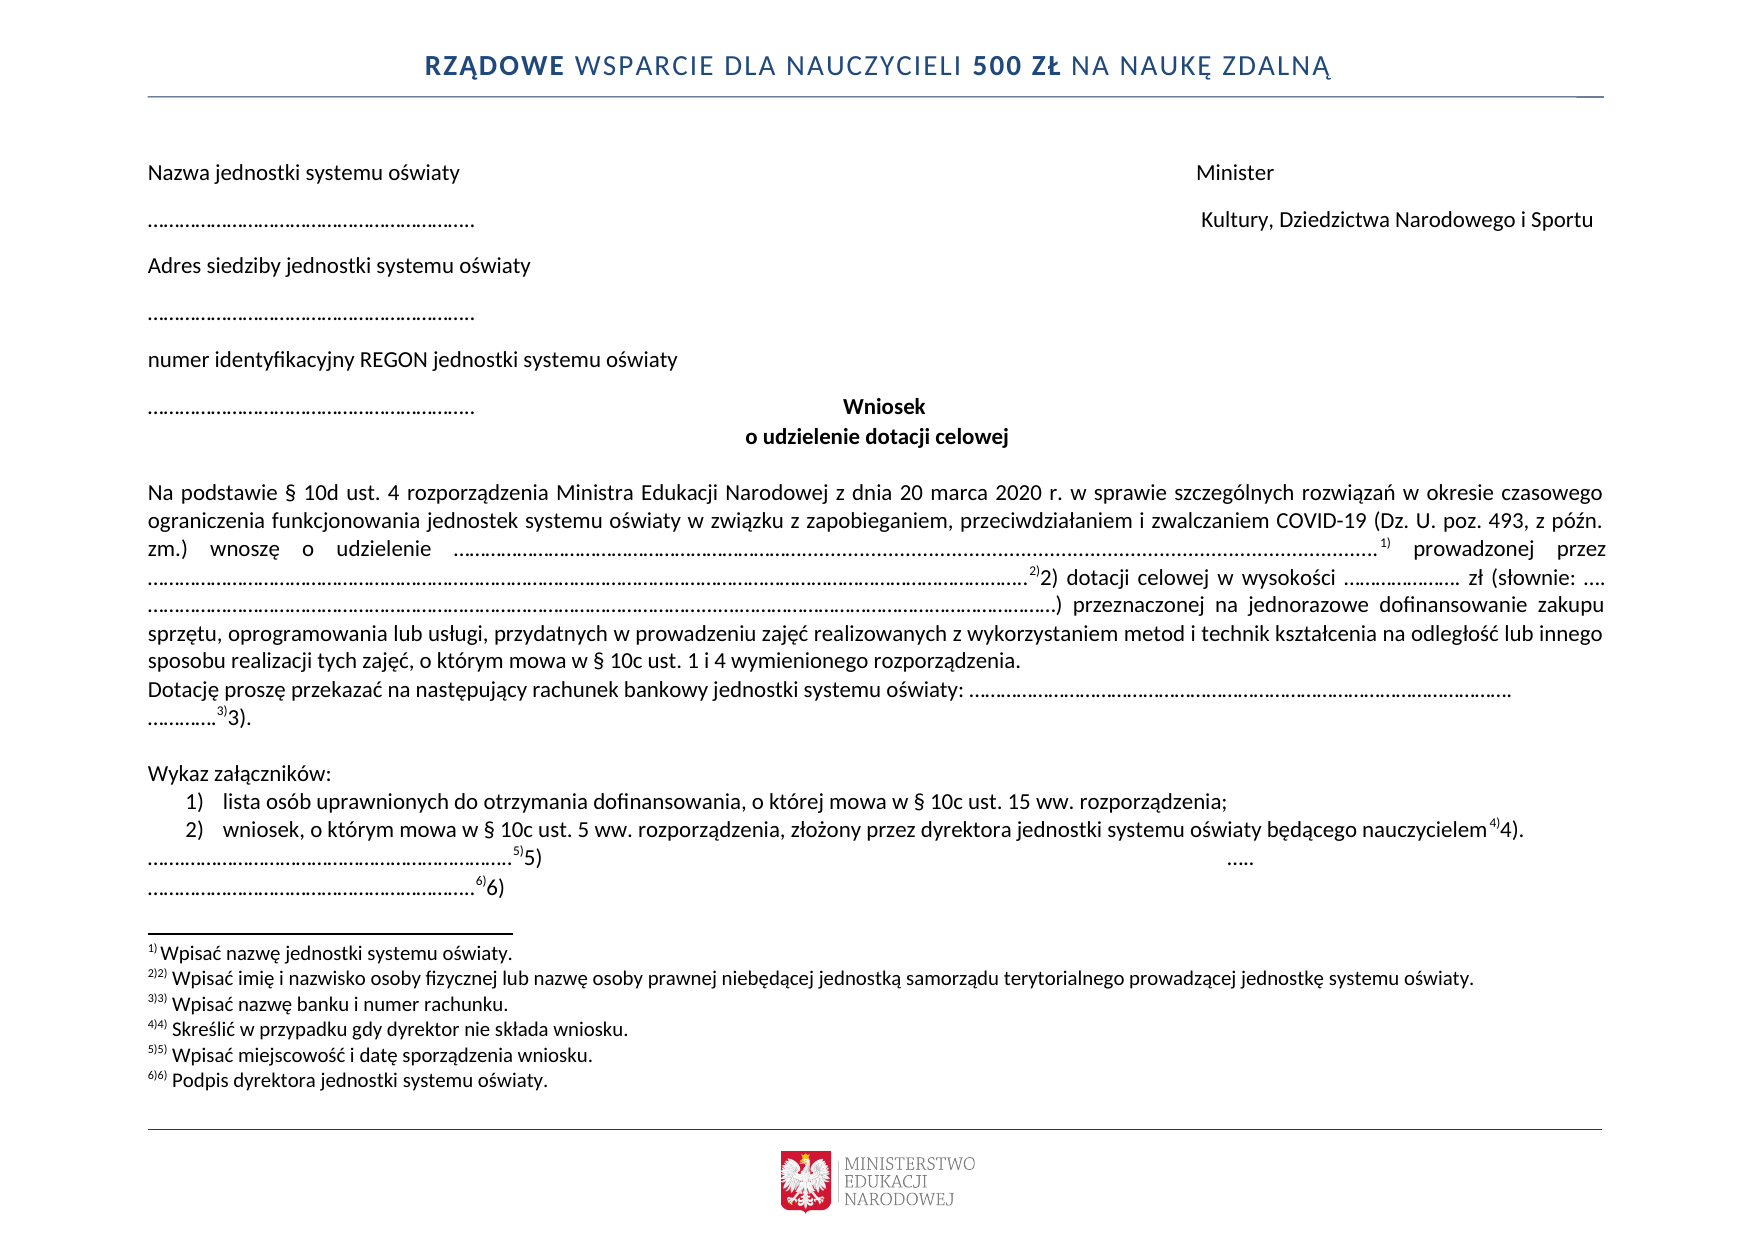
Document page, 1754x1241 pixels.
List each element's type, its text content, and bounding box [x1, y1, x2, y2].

text …………………………………………………….. [148, 298, 1606, 327]
text Na podstawie § 10d ust. 4 rozporządzenia Ministra Edukacji Narodowej z dnia 20 marca 2020 r. w sprawie szczególnych rozwiązań w okresie czasowego ograniczenia funkcjonowania jednostek systemu oświaty w związku z zapobieganiem, przeciwdziałaniem i zwalczaniem COVID-19 (Dz. U. poz. 493, z późn. zm.) wnoszę o udzielenie …………………………………………………………....................................................................................................) prowadzonej przez …………………………………………………………………………………………………………………………………………………..2) dotacji celowej w wysokości …………………. zł (słownie: ….……………………………………………………………………………………………...….……………………………………………………) przeznaczonej na jednorazowe dofinansowanie zakupu sprzętu, oprogramowania lub usługi, przydatnych w prowadzeniu zajęć realizowanych z wykorzystaniem metod i technik kształcenia na odległość lub innego sposobu realizacji tych zajęć, o którym mowa w § 10c ust. 1 i 4 wymienionego rozporządzenia. [148, 478, 1606, 675]
picture [781, 1151, 975, 1214]
text …….……………………………………………………..5) …..……………………………………………………..6) [148, 843, 1606, 901]
list wniosek, o którym mowa w § 10c ust. 5 ww. rozporządzenia, złożony przez dyrektora jednostki systemu oświaty będącego nauczycielem4). [185, 815, 1606, 843]
text Dotację proszę przekazać na następujący rachunek bankowy jednostki systemu oświaty: ………………………………………………………………………………………….………….3). [148, 675, 1606, 731]
list lista osób uprawnionych do otrzymania dofinansowania, o której mowa w § 10c ust. 15 ww. rozporządzenia; [185, 787, 1606, 815]
text Wykaz załączników: [148, 759, 1606, 787]
text o udzielenie dotacji celowej [148, 422, 1606, 451]
text numer identyfikacyjny REGON jednostki systemu oświaty [148, 345, 1606, 373]
text Adres siedziby jednostki systemu oświaty [148, 252, 1606, 280]
text Nazwa jednostki systemu oświaty Minister [148, 158, 1606, 186]
text …………………………………………………….. Wniosek [148, 392, 1606, 420]
text …………………………………………………….. Kultury, Dziedzictwa Narodowego i Sportu [148, 205, 1606, 233]
